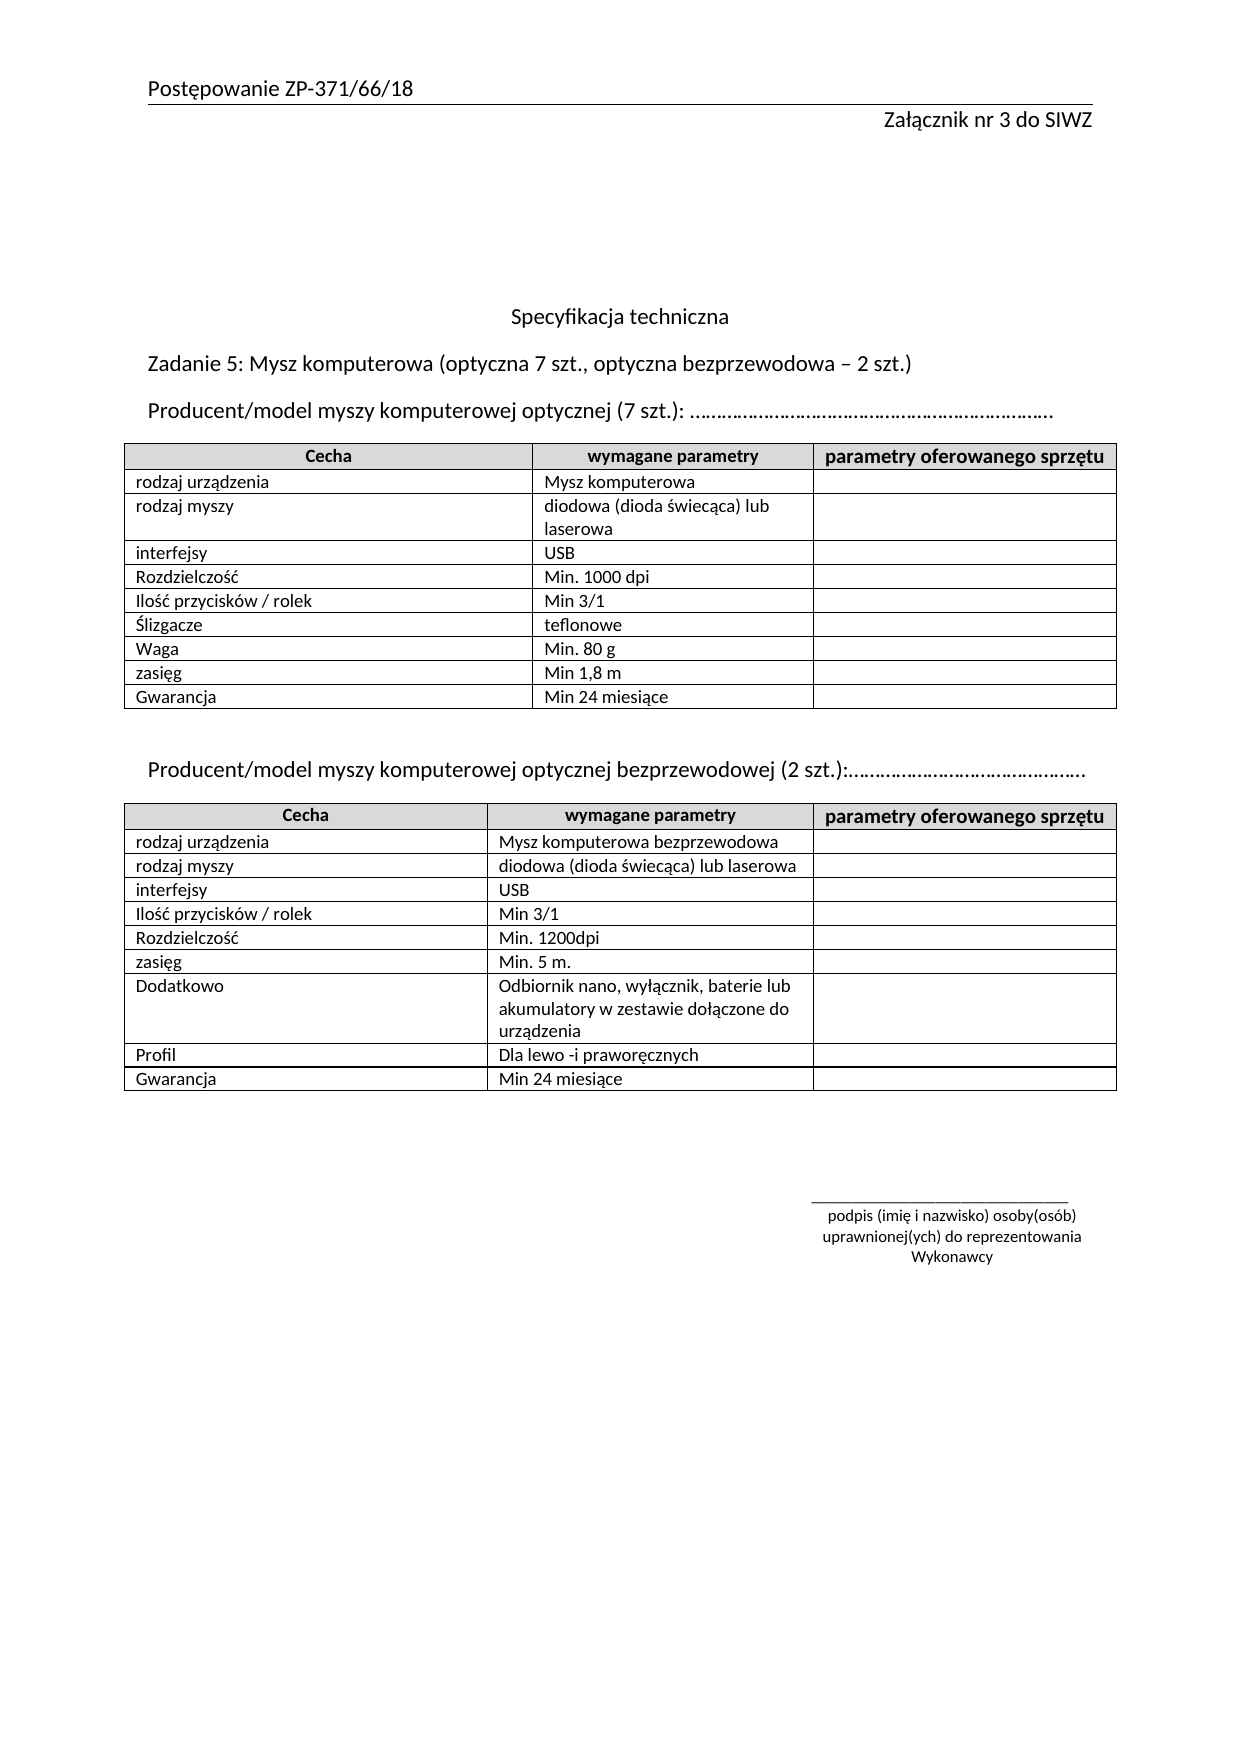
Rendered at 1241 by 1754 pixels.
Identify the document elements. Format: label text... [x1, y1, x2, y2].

text Producent/model myszy komputerowej optycznej (7 szt.): …………………………………………………………… [148, 396, 1093, 424]
table_cell [814, 541, 1116, 564]
table_cell [814, 589, 1116, 612]
table_cell [814, 1068, 1116, 1090]
table_cell interfejsy [125, 541, 532, 564]
table_cell [814, 902, 1116, 925]
table_cell Ilość przycisków / rolek [125, 589, 532, 612]
table_header wymagane parametry [488, 804, 813, 829]
table_header Cecha [125, 444, 532, 469]
table_cell interfejsy [125, 878, 487, 901]
table_cell Min 3/1 [533, 589, 813, 612]
table_cell [814, 926, 1116, 949]
table_cell Profil [125, 1044, 487, 1066]
table_cell [814, 637, 1116, 660]
table_cell [814, 565, 1116, 588]
table_cell rodzaj myszy [125, 494, 532, 540]
table_cell [814, 878, 1116, 901]
table_cell Mysz komputerowa bezprzewodowa [488, 830, 813, 853]
table_cell Odbiornik nano, wyłącznik, baterie lub akumulatory w zestawie dołączone do urządzenia [488, 974, 813, 1042]
table_cell USB [533, 541, 813, 564]
table_cell Min. 80 g [533, 637, 813, 660]
table_cell Ślizgacze [125, 613, 532, 636]
table_cell zasięg [125, 950, 487, 973]
table_header Cecha [125, 804, 487, 829]
table_cell teflonowe [533, 613, 813, 636]
table_cell Mysz komputerowa [533, 470, 813, 493]
table_cell diodowa (dioda świecąca) lub laserowa [533, 494, 813, 540]
table_cell Min 24 miesiące [488, 1068, 813, 1090]
text Specyfikacja techniczna [148, 302, 1093, 330]
table_cell Dodatkowo [125, 974, 487, 1042]
table_cell rodzaj myszy [125, 854, 487, 877]
text Zadanie 5: Mysz komputerowa (optyczna 7 szt., optyczna bezprzewodowa – 2 szt.) [148, 349, 1093, 377]
table_cell [814, 974, 1116, 1042]
table_cell [814, 1044, 1116, 1066]
table_cell Gwarancja [125, 685, 532, 708]
text Producent/model myszy komputerowej optycznej bezprzewodowej (2 szt.):……………………………………… [148, 756, 1093, 784]
text podpis (imię i nazwisko) osoby(osób) uprawnionej(ych) do reprezentowania Wykonawcy [811, 1206, 1093, 1266]
table_cell Rozdzielczość [125, 926, 487, 949]
table_header parametry oferowanego sprzętu [814, 444, 1116, 469]
table_cell zasięg [125, 661, 532, 684]
text _______________________________ [738, 1185, 1093, 1206]
table_cell Waga [125, 637, 532, 660]
table_cell [814, 950, 1116, 973]
table_cell Gwarancja [125, 1068, 487, 1090]
table_cell rodzaj urządzenia [125, 830, 487, 853]
table_cell Min 1,8 m [533, 661, 813, 684]
table_cell [814, 661, 1116, 684]
table_cell Min 24 miesiące [533, 685, 813, 708]
table_cell rodzaj urządzenia [125, 470, 532, 493]
table_cell [814, 685, 1116, 708]
table_header wymagane parametry [533, 444, 813, 469]
table_cell [814, 494, 1116, 540]
table_cell USB [488, 878, 813, 901]
table_cell [814, 854, 1116, 877]
table_cell [814, 613, 1116, 636]
table_cell Min. 1000 dpi [533, 565, 813, 588]
table_cell Min 3/1 [488, 902, 813, 925]
table_header parametry oferowanego sprzętu [814, 804, 1116, 829]
table_cell Ilość przycisków / rolek [125, 902, 487, 925]
table_cell diodowa (dioda świecąca) lub laserowa [488, 854, 813, 877]
table_cell Min. 1200dpi [488, 926, 813, 949]
table_cell Dla lewo -i praworęcznych [488, 1044, 813, 1066]
table_cell Min. 5 m. [488, 950, 813, 973]
table_cell Rozdzielczość [125, 565, 532, 588]
table_cell [814, 470, 1116, 493]
table_cell [814, 830, 1116, 853]
